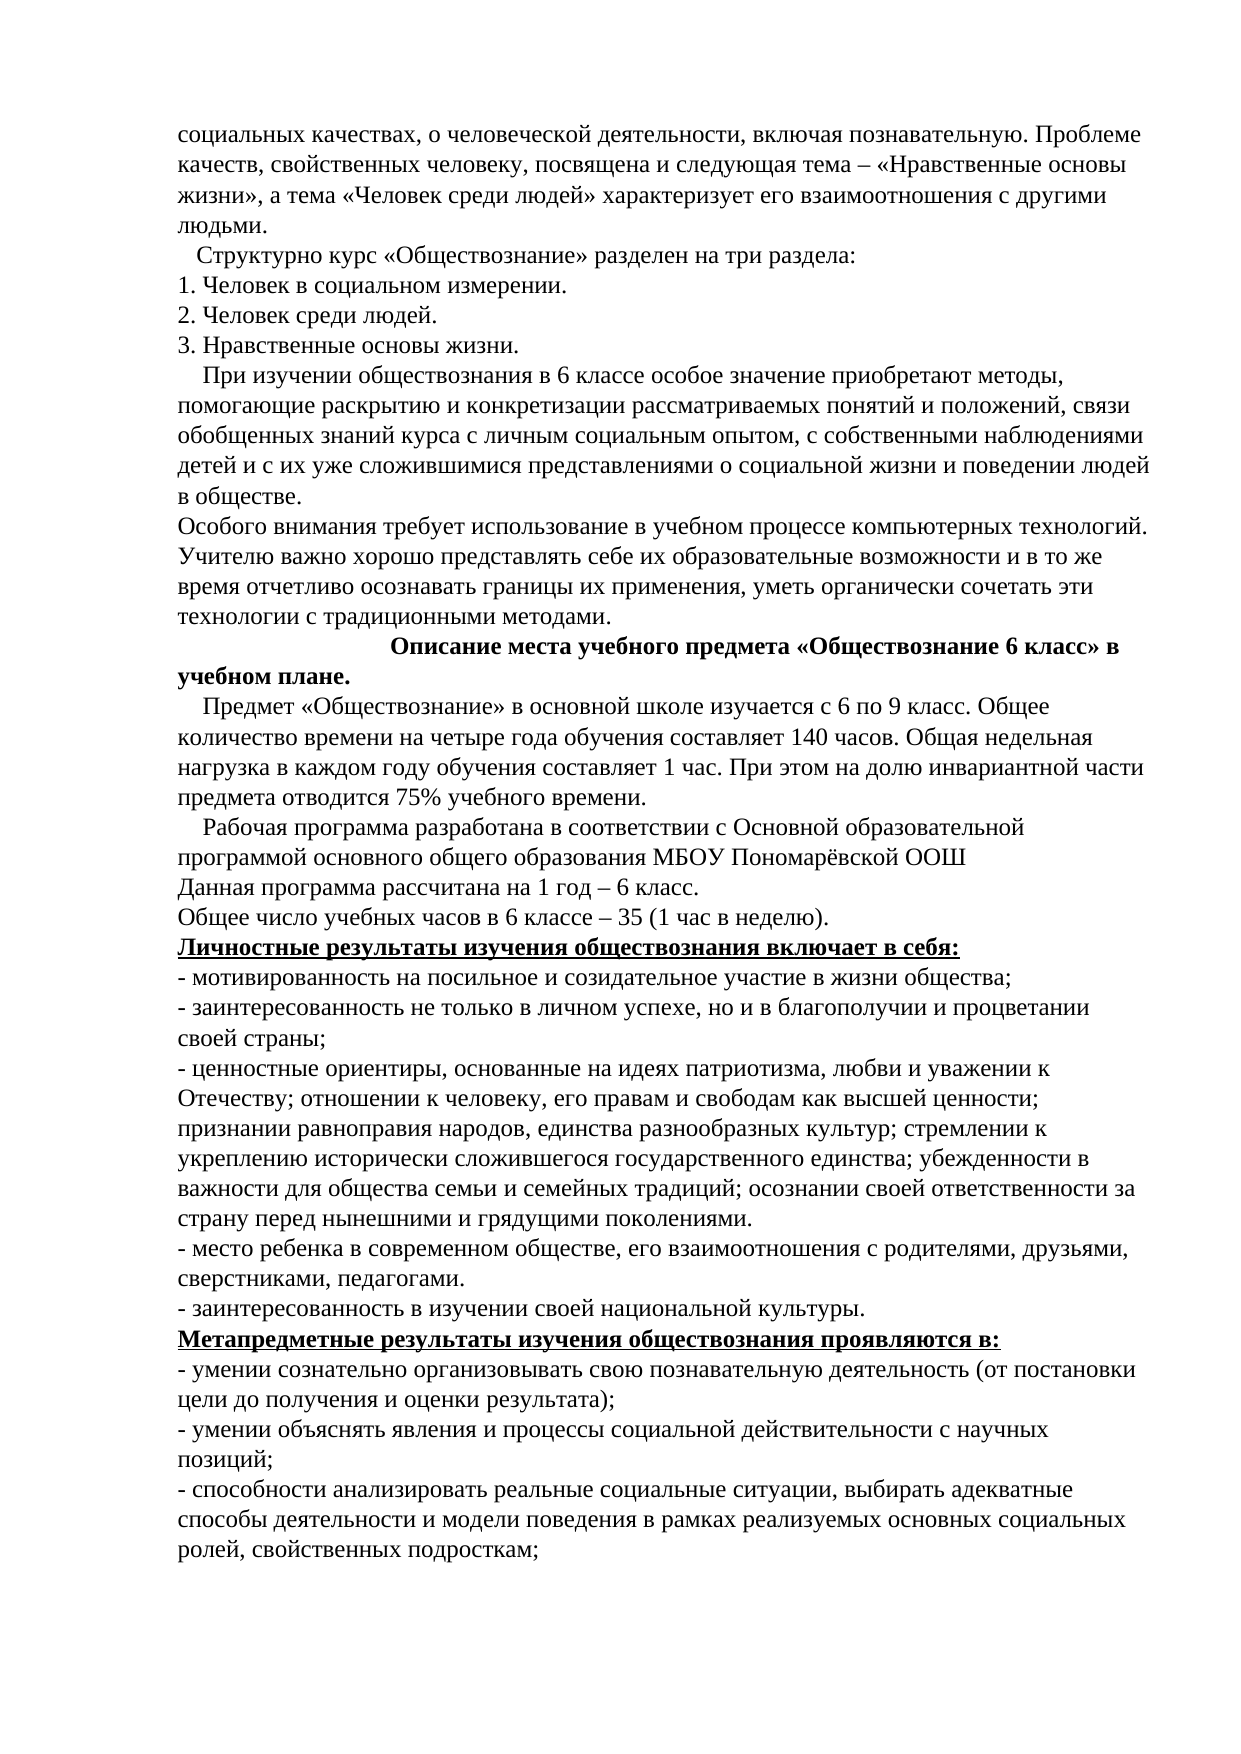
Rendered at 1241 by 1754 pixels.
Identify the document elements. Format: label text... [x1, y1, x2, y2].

text Рабочая программа разработана в соответствии с Основной образовательной программой основного общего образования МБОУ Пономарёвской ООШ [177, 811, 1152, 871]
text 3. Нравственные основы жизни. [177, 329, 1152, 359]
text Структурно курс «Обществознание» разделен на три раздела: [177, 238, 1152, 269]
text - ценностные ориентиры, основанные на идеях патриотизма, любви и уважении к Отечеству; отношении к человеку, его правам и свободам как высшей ценности; признании равноправия народов, единства разнообразных культур; стремлении к укреплению исторически сложившегося государственного единства; убежденности в важности для общества семьи и семейных традиций; осознании своей ответственности за страну перед нынешними и грядущими поколениями. [177, 1051, 1152, 1232]
text 1. Человек в социальном измерении. [177, 269, 1152, 299]
text Личностные результаты изучения обществознания включает в себя: [177, 931, 1152, 961]
text Особого внимания требует использование в учебном процессе компьютерных технологий. Учителю важно хорошо представлять себе их образовательные возможности и в то же время отчетливо осознавать границы их применения, уметь органически сочетать эти технологии с традиционными методами. [177, 509, 1152, 630]
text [177, 118, 1152, 238]
text - место ребенка в современном обществе, его взаимоотношения с родителями, друзьями, сверстниками, педагогами. [177, 1232, 1152, 1292]
text - заинтересованность не только в личном успехе, но и в благополучии и процветании своей страны; [177, 991, 1152, 1051]
text Данная программа рассчитана на 1 год – 6 класс. [177, 871, 1152, 901]
text - способности анализировать реальные социальные ситуации, выбирать адекватные способы деятельности и модели поведения в рамках реализуемых основных социальных ролей, свойственных подросткам; [177, 1473, 1152, 1563]
text 2. Человек среди людей. [177, 299, 1152, 329]
text - мотивированность на посильное и созидательное участие в жизни общества; [177, 961, 1152, 991]
text - умении сознательно организовывать свою познавательную деятельность (от постановки цели до получения и оценки результата); [177, 1352, 1152, 1413]
text Описание места учебного предмета «Обществознание 6 класс» в учебном плане. [177, 630, 1152, 690]
text Метапредметные результаты изучения обществознания проявляются в: [177, 1322, 1152, 1352]
text Предмет «Обществознание» в основной школе изучается с 6 по 9 класс. Общее количество времени на четыре года обучения составляет 140 часов. Общая недельная нагрузка в каждом году обучения составляет 1 час. При этом на долю инвариантной части предмета отводится 75% учебного времени. [177, 690, 1152, 811]
text Общее число учебных часов в 6 классе – 35 (1 час в неделю). [177, 901, 1152, 931]
text - заинтересованность в изучении своей национальной культуры. [177, 1292, 1152, 1322]
text - умении объяснять явления и процессы социальной действительности с научных позиций; [177, 1413, 1152, 1473]
text При изучении обществознания в 6 классе особое значение приобретают методы, помогающие раскрытию и конкретизации рассматриваемых понятий и положений, связи обобщенных знаний курса с личным социальным опытом, с собственными наблюдениями детей и с их уже сложившимися представлениями о социальной жизни и поведении людей в обществе. [177, 359, 1152, 509]
